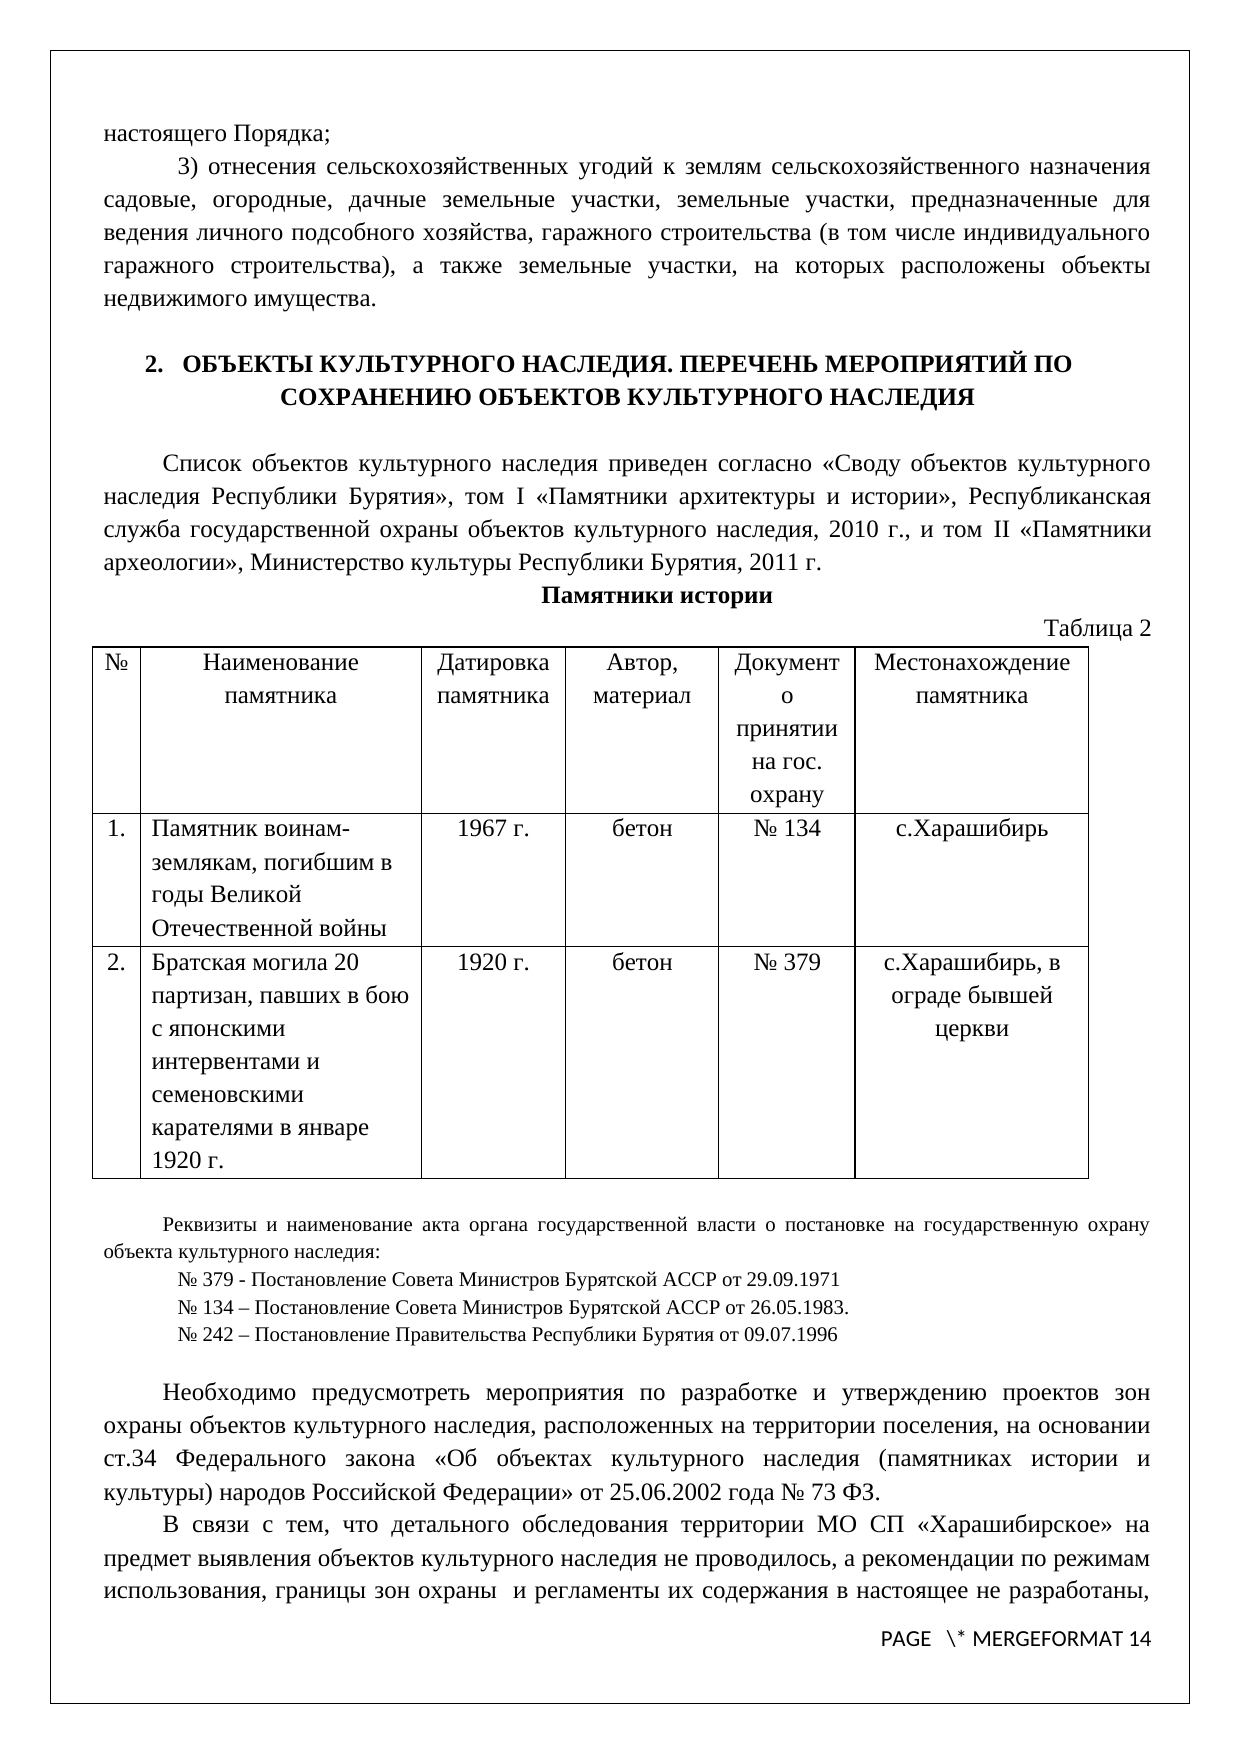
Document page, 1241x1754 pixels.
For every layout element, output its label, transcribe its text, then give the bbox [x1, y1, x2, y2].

table_cell 1920 г. [422, 947, 565, 1178]
table_header Документ о принятии на гос. охрану [719, 648, 854, 812]
table_cell бетон [566, 947, 718, 1178]
table_cell 2. [93, 947, 140, 1178]
list ОБЪЕКТЫ КУЛЬТУРНОГО НАСЛЕДИЯ. ПЕРЕЧЕНЬ МЕРОПРИЯТИЙ ПО СОХРАНЕНИЮ ОБЪЕКТОВ КУЛЬТУРНОГО НАСЛЕДИЯ [66, 349, 1152, 411]
table_cell Братская могила 20 партизан, павших в бою с японскими интервентами и семеновскими карателями в январе 1920 г. [141, 947, 421, 1178]
text № 134 – Постановление Совета Министров Бурятской АССР от 26.05.1983. [103, 1295, 1152, 1319]
table_cell 1. [93, 814, 140, 946]
table_header Местонахождение памятника [856, 648, 1088, 812]
table_header Автор, материал [566, 648, 718, 812]
text Необходимо предусмотреть мероприятия по разработке и утверждению проектов зон охраны объектов культурного наследия, расположенных на территории поселения, на основании ст.34 Федерального закона «Об объектах культурного наследия (памятниках истории и культуры) народов Российской Федерации» от 25.06.2002 года № 73 ФЗ. [103, 1377, 1152, 1505]
table_header Датировка памятника [422, 648, 565, 812]
text Реквизиты и наименование акта органа государственной власти о постановке на государственную охрану объекта культурного наследия: [103, 1212, 1152, 1263]
table_cell с.Харашибирь, в ограде бывшей церкви [856, 947, 1088, 1178]
text 3) отнесения сельскохозяйственных угодий к землям сельскохозяйственного назначения садовые, огородные, дачные земельные участки, земельные участки, предназначенные для ведения личного подсобного хозяйства, гаражного строительства (в том числе индивидуального гаражного строительства), а также земельные участки, на которых расположены объекты недвижимого имущества. [103, 151, 1152, 312]
table_cell бетон [566, 814, 718, 946]
table_cell № 134 [719, 814, 854, 946]
table_cell 1967 г. [422, 814, 565, 946]
text № 242 – Постановление Правительства Республики Бурятия от 09.07.1996 [103, 1322, 1152, 1346]
text Таблица 2 [162, 613, 1152, 642]
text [103, 118, 1152, 147]
table_header Наименование памятника [141, 648, 421, 812]
table_cell Памятник воинам-землякам, погибшим в годы Великой Отечественной войны [141, 814, 421, 946]
text Список объектов культурного наследия приведен согласно «Своду объектов культурного наследия Республики Бурятия», том I «Памятники архитектуры и истории», Республиканская служба государственной охраны объектов культурного наследия, 2010 г., и том II «Памятники археологии», Министерство культуры Республики Бурятия, 2011 г. [103, 448, 1152, 576]
text Памятники истории [162, 580, 1152, 609]
table_cell с.Харашибирь [856, 814, 1088, 946]
table_cell № 379 [719, 947, 854, 1178]
text № 379 - Постановление Совета Министров Бурятской АССР от 29.09.1971 [103, 1267, 1152, 1291]
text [103, 1509, 1152, 1604]
table_header № [93, 648, 140, 812]
